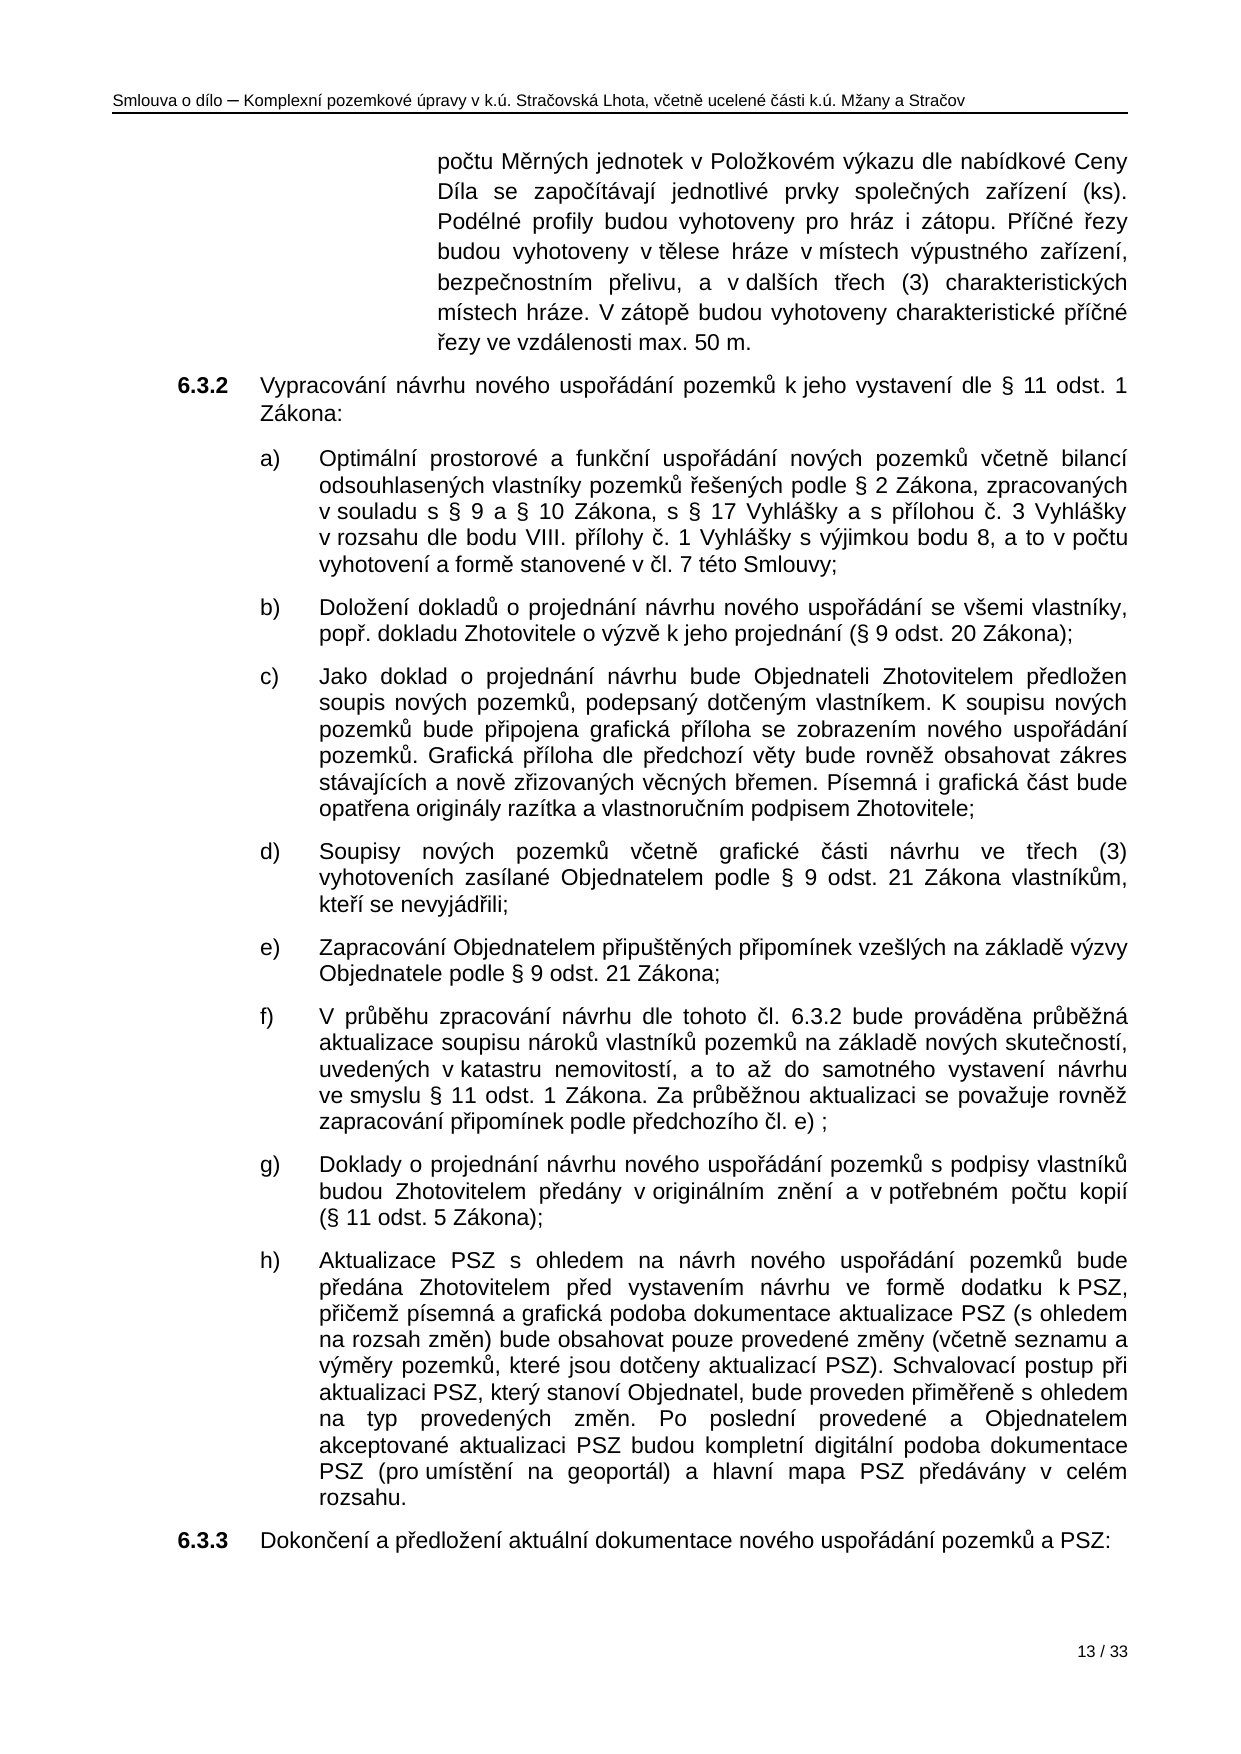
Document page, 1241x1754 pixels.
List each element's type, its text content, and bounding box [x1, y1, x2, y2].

text Dokončení a předložení aktuální dokumentace nového uspořádání pozemků a PSZ: [177, 1527, 1128, 1554]
list Soupisy nových pozemků včetně grafické části návrhu ve třech (3) vyhotoveních zasílané Objednatelem podle § 9 odst. 21 Zákona vlastníkům, kteří se nevyjádřili; [260, 838, 1128, 917]
list Doložení dokladů o projednání návrhu nového uspořádání se všemi vlastníky, popř. dokladu Zhotovitele o výzvě k jeho projednání (§ 9 odst. 20 Zákona); [260, 594, 1128, 646]
text Vypracování návrhu nového uspořádání pozemků k jeho vystavení dle § 11 odst. 1 Zákona: [177, 372, 1128, 426]
list V průběhu zpracování návrhu dle tohoto čl. 6.3.2 bude prováděna průběžná aktualizace soupisu nároků vlastníků pozemků na základě nových skutečností, uvedených v katastru nemovitostí, a to až do samotného vystavení návrhu ve smyslu § 11 odst. 1 Zákona. Za průběžnou aktualizaci se považuje rovněž zapracování připomínek podle předchozího čl. e) ; [260, 1003, 1128, 1135]
list Aktualizace PSZ s ohledem na návrh nového uspořádání pozemků bude předána Zhotovitelem před vystavením návrhu ve formě dodatku k PSZ, přičemž písemná a grafická podoba dokumentace aktualizace PSZ (s ohledem na rozsah změn) bude obsahovat pouze provedené změny (včetně seznamu a výměry pozemků, které jsou dotčeny aktualizací PSZ). Schvalovací postup při aktualizaci PSZ, který stanoví Objednatel, bude proveden přiměřeně s ohledem na typ provedených změn. Po poslední provedené a Objednatelem akceptované aktualizaci PSZ budou kompletní digitální podoba dokumentace PSZ (pro umístění na geoportál) a hlavní mapa PSZ předávány v celém rozsahu. [260, 1247, 1128, 1511]
list Jako doklad o projednání návrhu bude Objednateli Zhotovitelem předložen soupis nových pozemků, podepsaný dotčeným vlastníkem. K soupisu nových pozemků bude připojena grafická příloha se zobrazením nového uspořádání pozemků. Grafická příloha dle předchozí věty bude rovněž obsahovat zákres stávajících a nově zřizovaných věcných břemen. Písemná i grafická část bude opatřena originály razítka a vlastnoručním podpisem Zhotovitele; [260, 663, 1128, 821]
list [334, 148, 1128, 355]
list Zapracování Objednatelem připuštěných připomínek vzešlých na základě výzvy Objednatele podle § 9 odst. 21 Zákona; [260, 933, 1128, 986]
list Optimální prostorové a funkční uspořádání nových pozemků včetně bilancí odsouhlasených vlastníky pozemků řešených podle § 2 Zákona, zpracovaných v souladu s § 9 a § 10 Zákona, s § 17 Vyhlášky a s přílohou č. 3 Vyhlášky v rozsahu dle bodu VIII. přílohy č. 1 Vyhlášky s výjimkou bodu 8, a to v počtu vyhotovení a formě stanovené v čl. 7 této Smlouvy; [260, 445, 1128, 577]
list Doklady o projednání návrhu nového uspořádání pozemků s podpisy vlastníků budou Zhotovitelem předány v originálním znění a v potřebném počtu kopií (§ 11 odst. 5 Zákona); [260, 1151, 1128, 1230]
